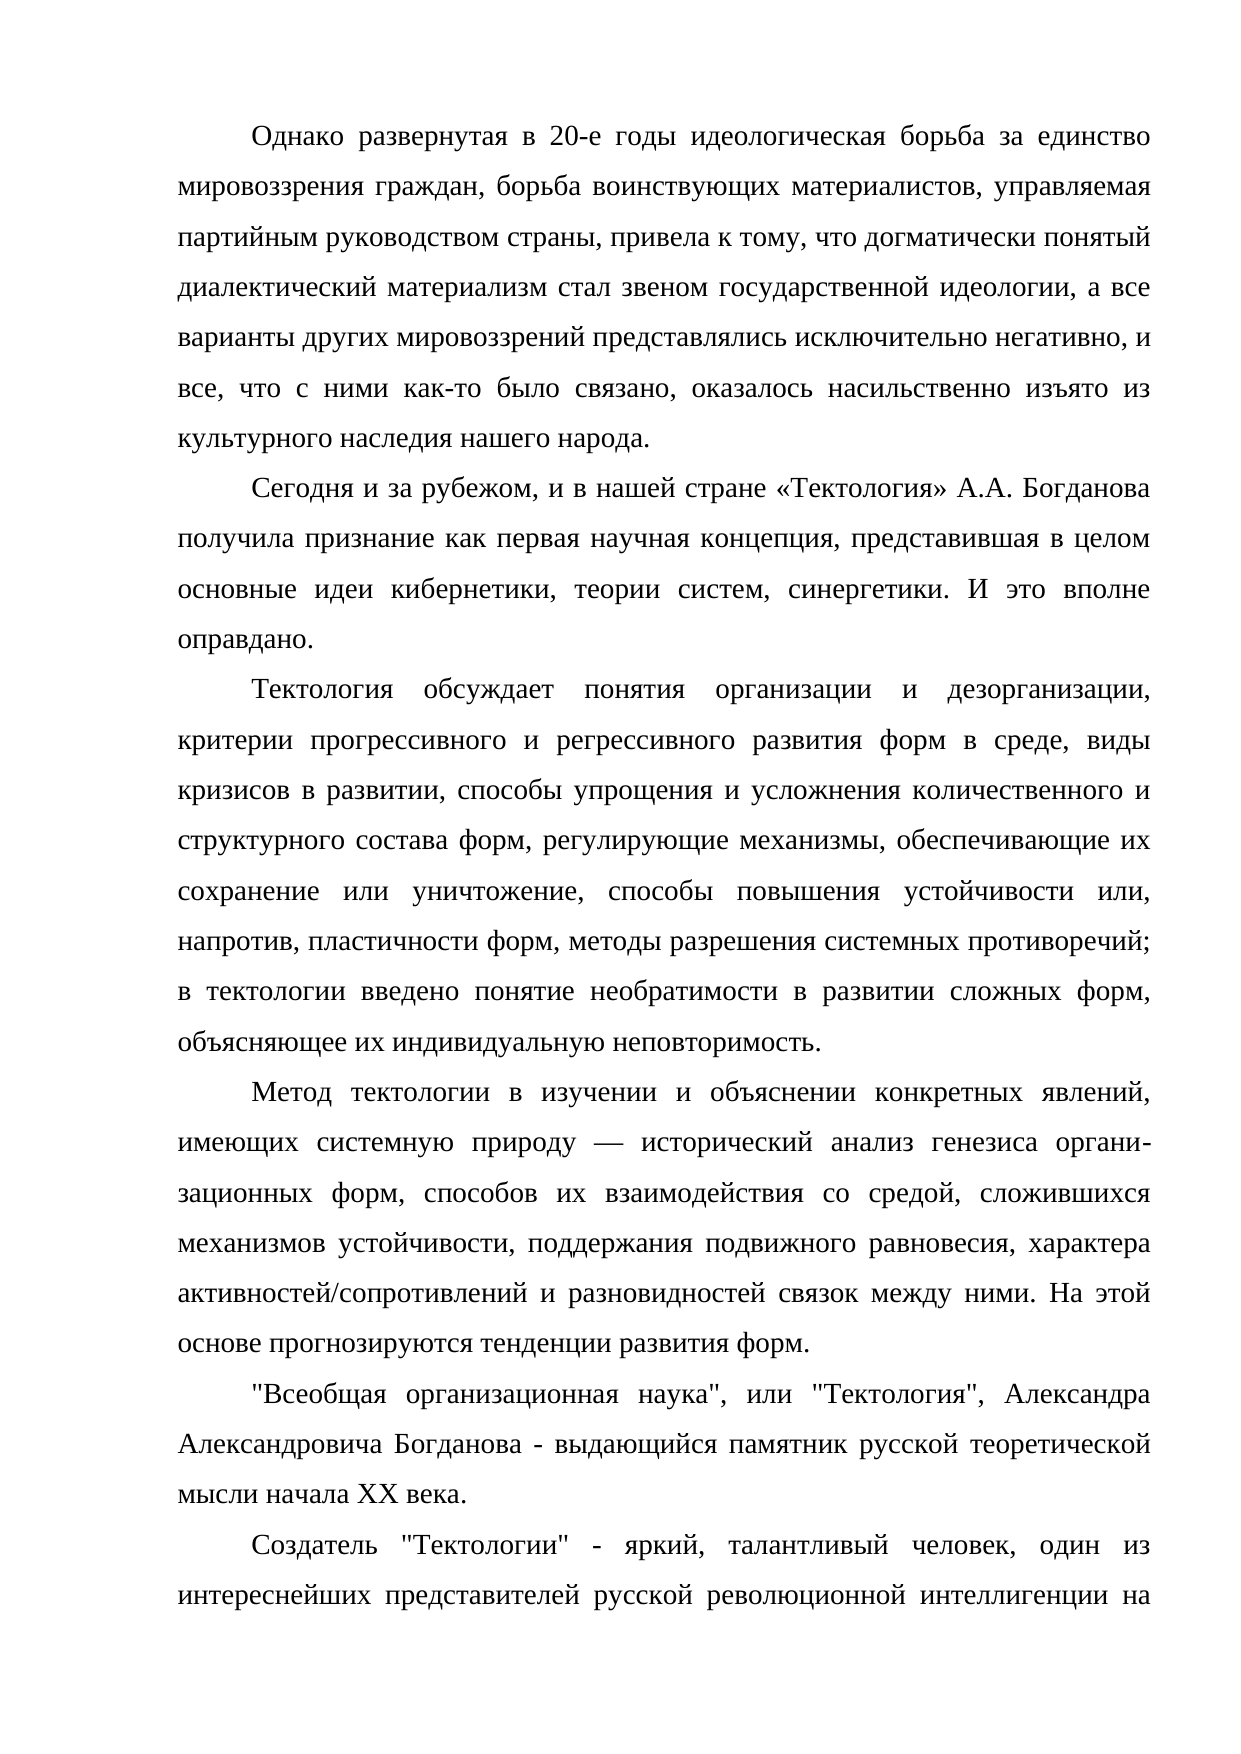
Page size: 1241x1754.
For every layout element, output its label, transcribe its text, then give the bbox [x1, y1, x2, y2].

text Метод тектологии в изучении и объяснении конкретных явлений, имеющих системную природу — исторический анализ генезиса организационных форм, способов их взаимодействия со средой, сложившихся механизмов устойчивости, поддержания подвижного равновесия, характера активностей/сопротивлений и разновидностей связок между ними. На этой основе прогнозируются тенденции развития форм. [177, 1074, 1152, 1359]
text Однако развернутая в 20-е годы идеологическая борьба за единство мировоззрения граждан, борьба воинствующих материалистов, управляемая партийным руководством страны, привела к тому, что догматически понятый диалектический материализм стал звеном государственной идеологии, а все варианты других мировоззрений представлялись исключительно негативно, и все, что с ними как-то было связано, оказалось насильственно изъято из культурного наследия нашего народа. [177, 118, 1152, 453]
text Сегодня и за рубежом, и в нашей стране «Тектология» А.А. Богданова получила признание как первая научная концепция, представившая в целом основные идеи кибернетики, теории систем, синергетики. И это вполне оправдано. [177, 470, 1152, 655]
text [177, 1527, 1152, 1611]
text "Всеобщая организационная наука", или "Тектология", Александра Александровича Богданова - выдающийся памятник русской теоретической мысли начала XX века. [177, 1376, 1152, 1510]
text Тектология обсуждает понятия организации и дезорганизации, критерии прогрессивного и регрессивного развития форм в среде, виды кризисов в развитии, способы упрощения и усложнения количественного и структурного состава форм, регулирующие механизмы, обеспечивающие их сохранение или уничтожение, способы повышения устойчивости или, напротив, пластичности форм, методы разрешения системных противоречий; в тектологии введено понятие необратимости в развитии сложных форм, объясняющее их индивидуальную неповторимость. [177, 672, 1152, 1057]
